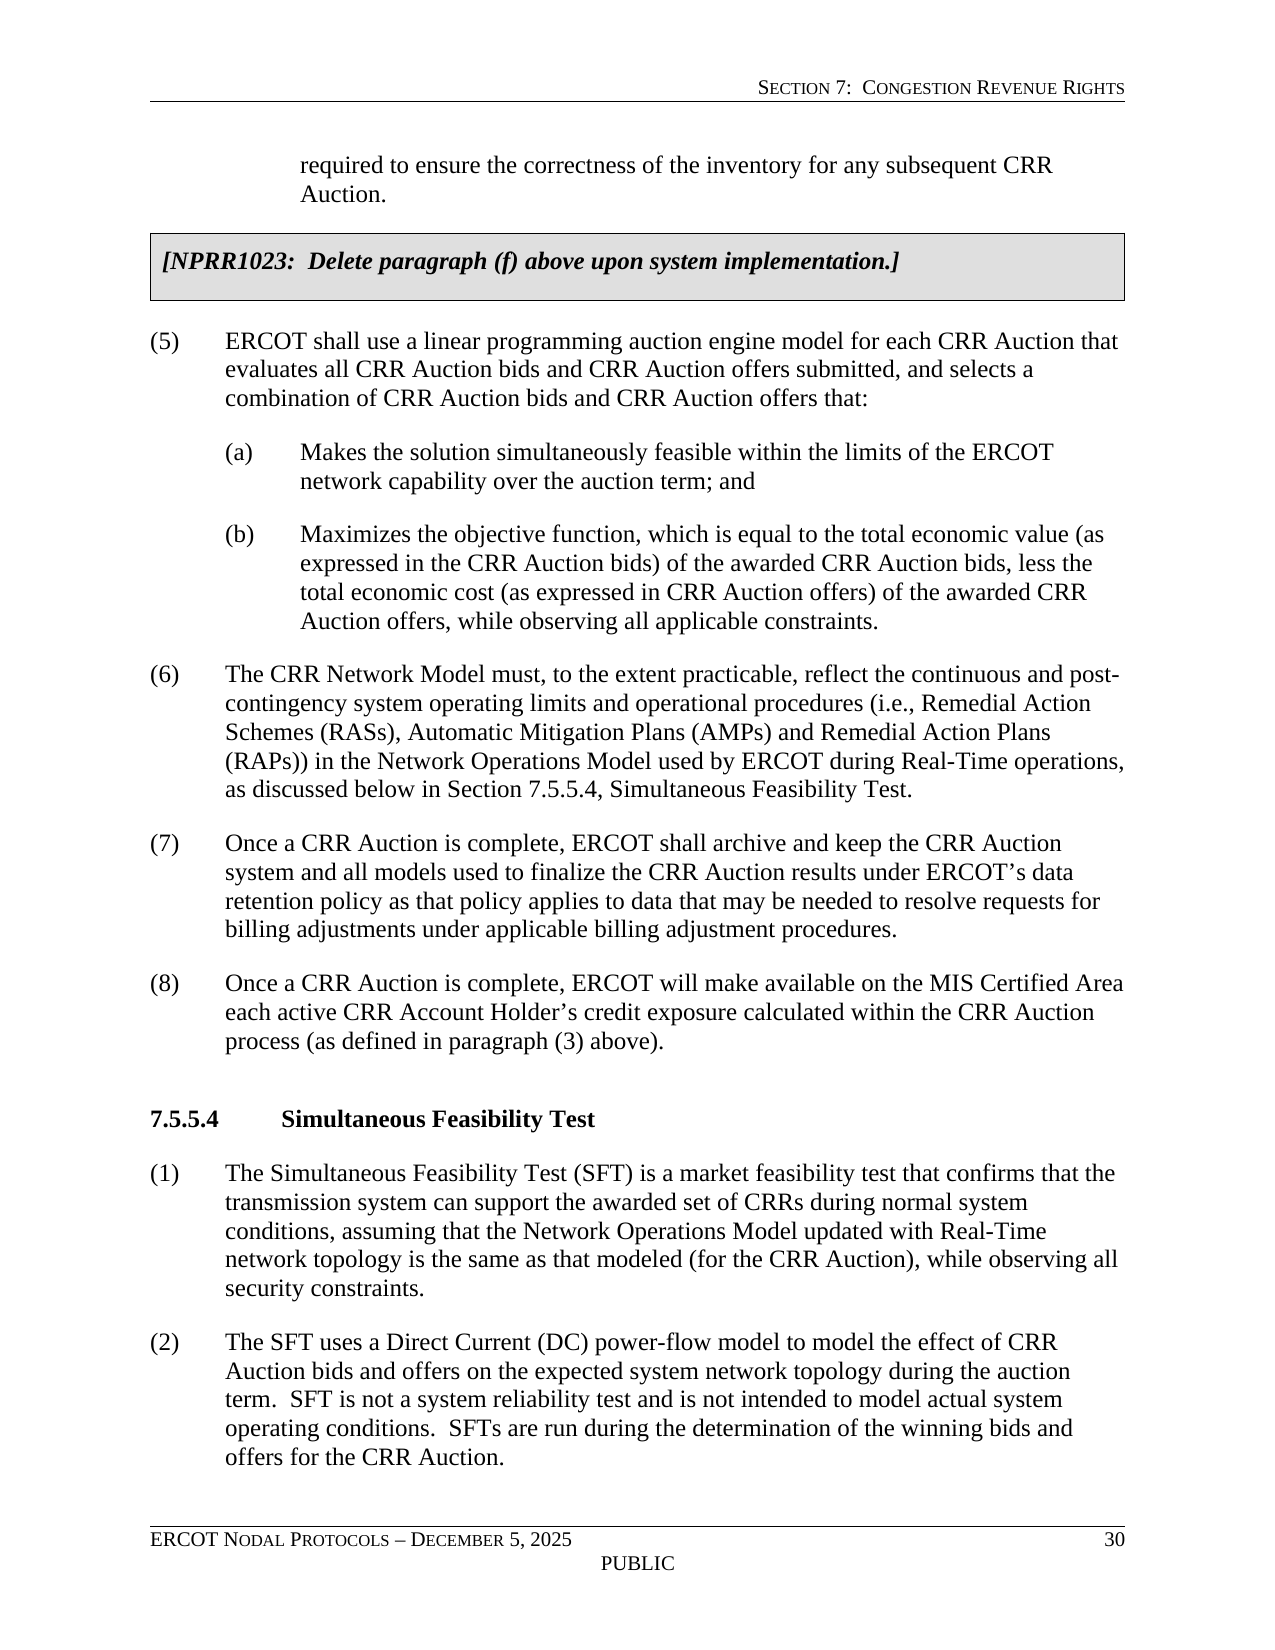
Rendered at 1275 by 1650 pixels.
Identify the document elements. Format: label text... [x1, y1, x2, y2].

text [225, 150, 1125, 207]
table_header [NPRR1023: Delete paragraph (f) above upon system implementation.] [151, 234, 1124, 300]
text (1) The Simultaneous Feasibility Test () is a market feasibility test that confirms that the transmission system can support the awarded set of CRRs during normal system conditions, assuming that the Network Operations Model updated with Real-Time network topology is the same as that modeled (for the CRR Auction), while observing all security constraints. [150, 1158, 1125, 1302]
text 7.5.5.4 Simultaneous Feasibility Test [150, 1104, 1125, 1133]
text (5) ERCOT shall use a linear programming auction engine model for each Auction that evaluates all Auction bids and Auction offers submitted, and selects a combination of Auction bids and Auction offers that: [150, 326, 1125, 412]
text (6) The CRR Network Model must, to the extent practicable, reflect the continuous and post-contingency system operating limits and operational procedures (i.e., Remedial Action Schemes (RASs), Automatic Mitigation Plans (AMPs) and Remedial Action Plans (RAPs)) in the Network Operations Model used by ERCOT during Real-Time operations, as discussed below in Section 7.5.5.4, Simultaneous Feasibility Test. [150, 659, 1125, 803]
list (a) Makes the solution simultaneously feasible within the limits of the ERCOT network capability over the auction term; and [225, 437, 1125, 494]
text (8) Once a CRR Auction is complete, ERCOT will make available on the MIS Certified Area each active CRR Account Holder’s credit exposure calculated within the CRR Auction process (as defined in paragraph (3) above). [150, 968, 1125, 1054]
text (7) Once a Auction is complete, ERCOT shall archive and keep the Auction system and all models used to finalize the Auction results under ERCOT’s data retention policy as that policy applies to data that may be needed to resolve requests for billing adjustments under applicable billing adjustment procedures. [150, 828, 1125, 943]
text (2) The uses a Direct Current (DC) power-flow model to model the effect of Auction bids and offers on the expected system network topology during the auction term. is not a system reliability test and is not intended to model actual system operating conditions. SFTs are run during the determination of the winning bids and offers for the Auction. [150, 1327, 1125, 1471]
list (b) Maximizes the objective function, which is equal to the total economic value (as expressed in the Auction bids) of the awarded Auction bids, less the total economic cost (as expressed in Auction offers) of the awarded Auction offers, while observing all applicable constraints. [225, 519, 1125, 634]
